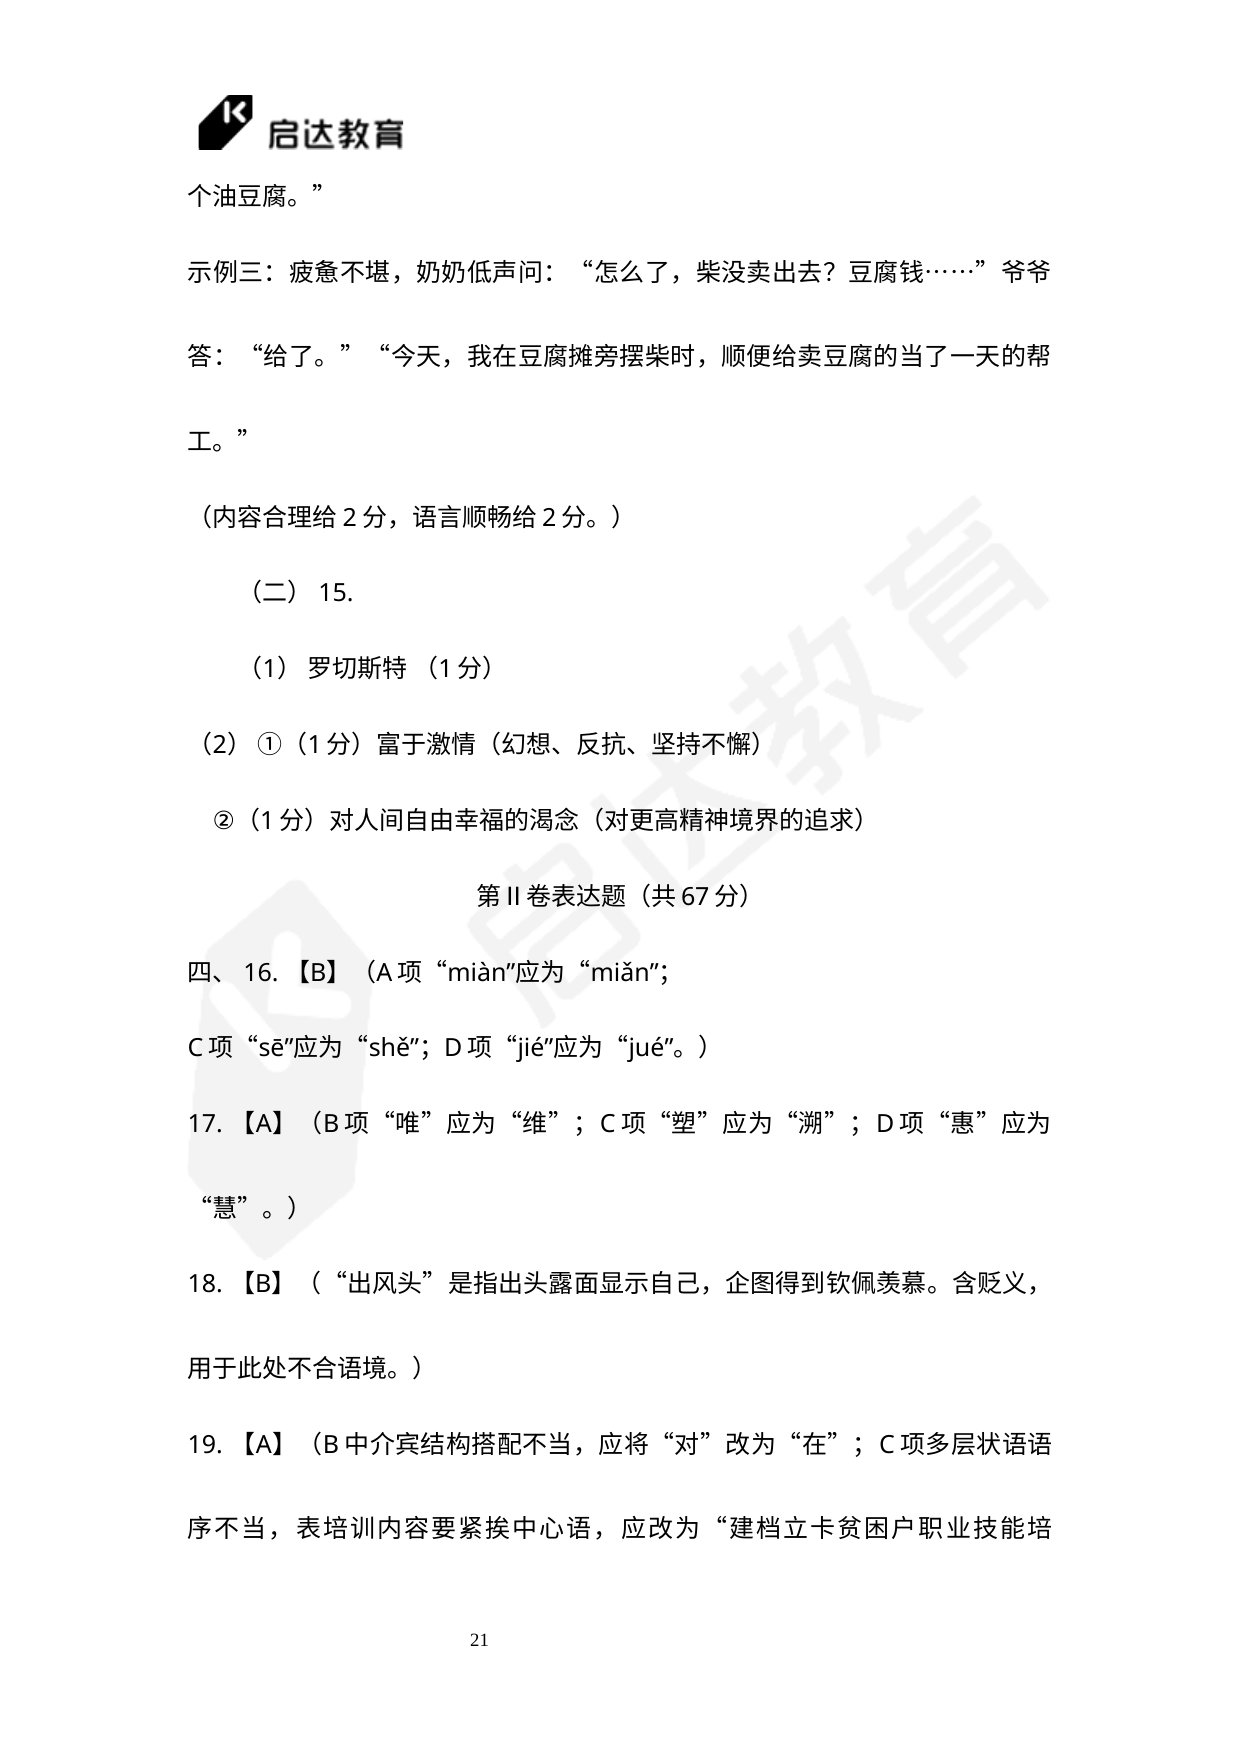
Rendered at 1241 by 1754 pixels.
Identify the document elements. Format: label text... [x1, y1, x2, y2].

text C项“sē”应为“shě”；D项“jié”应为“jué”。） [187, 1013, 1053, 1078]
text （2） ①（1分）富于激情（幻想、反抗、坚持不懈） [187, 710, 1053, 775]
text 示例三：疲惫不堪，奶奶低声问：“怎么了，柴没卖出去？豆腐钱……”爷爷答：“给了。”“今天，我在豆腐摊旁摆柴时，顺便给卖豆腐的当了一天的帮工。” [187, 238, 1053, 472]
text ②（1分）对人间自由幸福的渴念（对更高精神境界的追求） [187, 786, 1053, 851]
text （内容合理给2分，语言顺畅给2分。） [187, 483, 1053, 548]
text 18. 【B】（“出风头”是指出头露面显示自己，企图得到钦佩羡慕。含贬义，用于此处不合语境。） [187, 1249, 1053, 1399]
text 示例二：奶奶问：“豆腐钱还了吗？”爷爷说：“没呢，又带回两个。”奶奶满脸惊讶。爷爷说：“我跟卖豆腐的说明情况后，他不但不收钱，反而送给两个油豆腐。” [187, 162, 1053, 227]
text 四、 16. 【B】（A项“miàn”应为“miǎn”； [187, 938, 1053, 1003]
picture [198, 95, 404, 150]
text 17. 【A】（B项“唯”应为“维”；C项“塑”应为“溯”；D项“惠”应为“慧”。） [187, 1089, 1053, 1239]
text 19. 【A】（B中介宾结构搭配不当，应将“对”改为“在”；C项多层状语语序不当，表培训内容要紧挨中心语，应改为“建档立卡贫困户职业技能培训”；D项偷换主语，，应在“积极”前加上“群众”。） [187, 1410, 1053, 1559]
text （1） 罗切斯特 （1分） [187, 634, 1053, 699]
text 第Ⅱ卷表达题（共67分） [187, 862, 1053, 927]
text （二） 15. [187, 558, 1053, 623]
